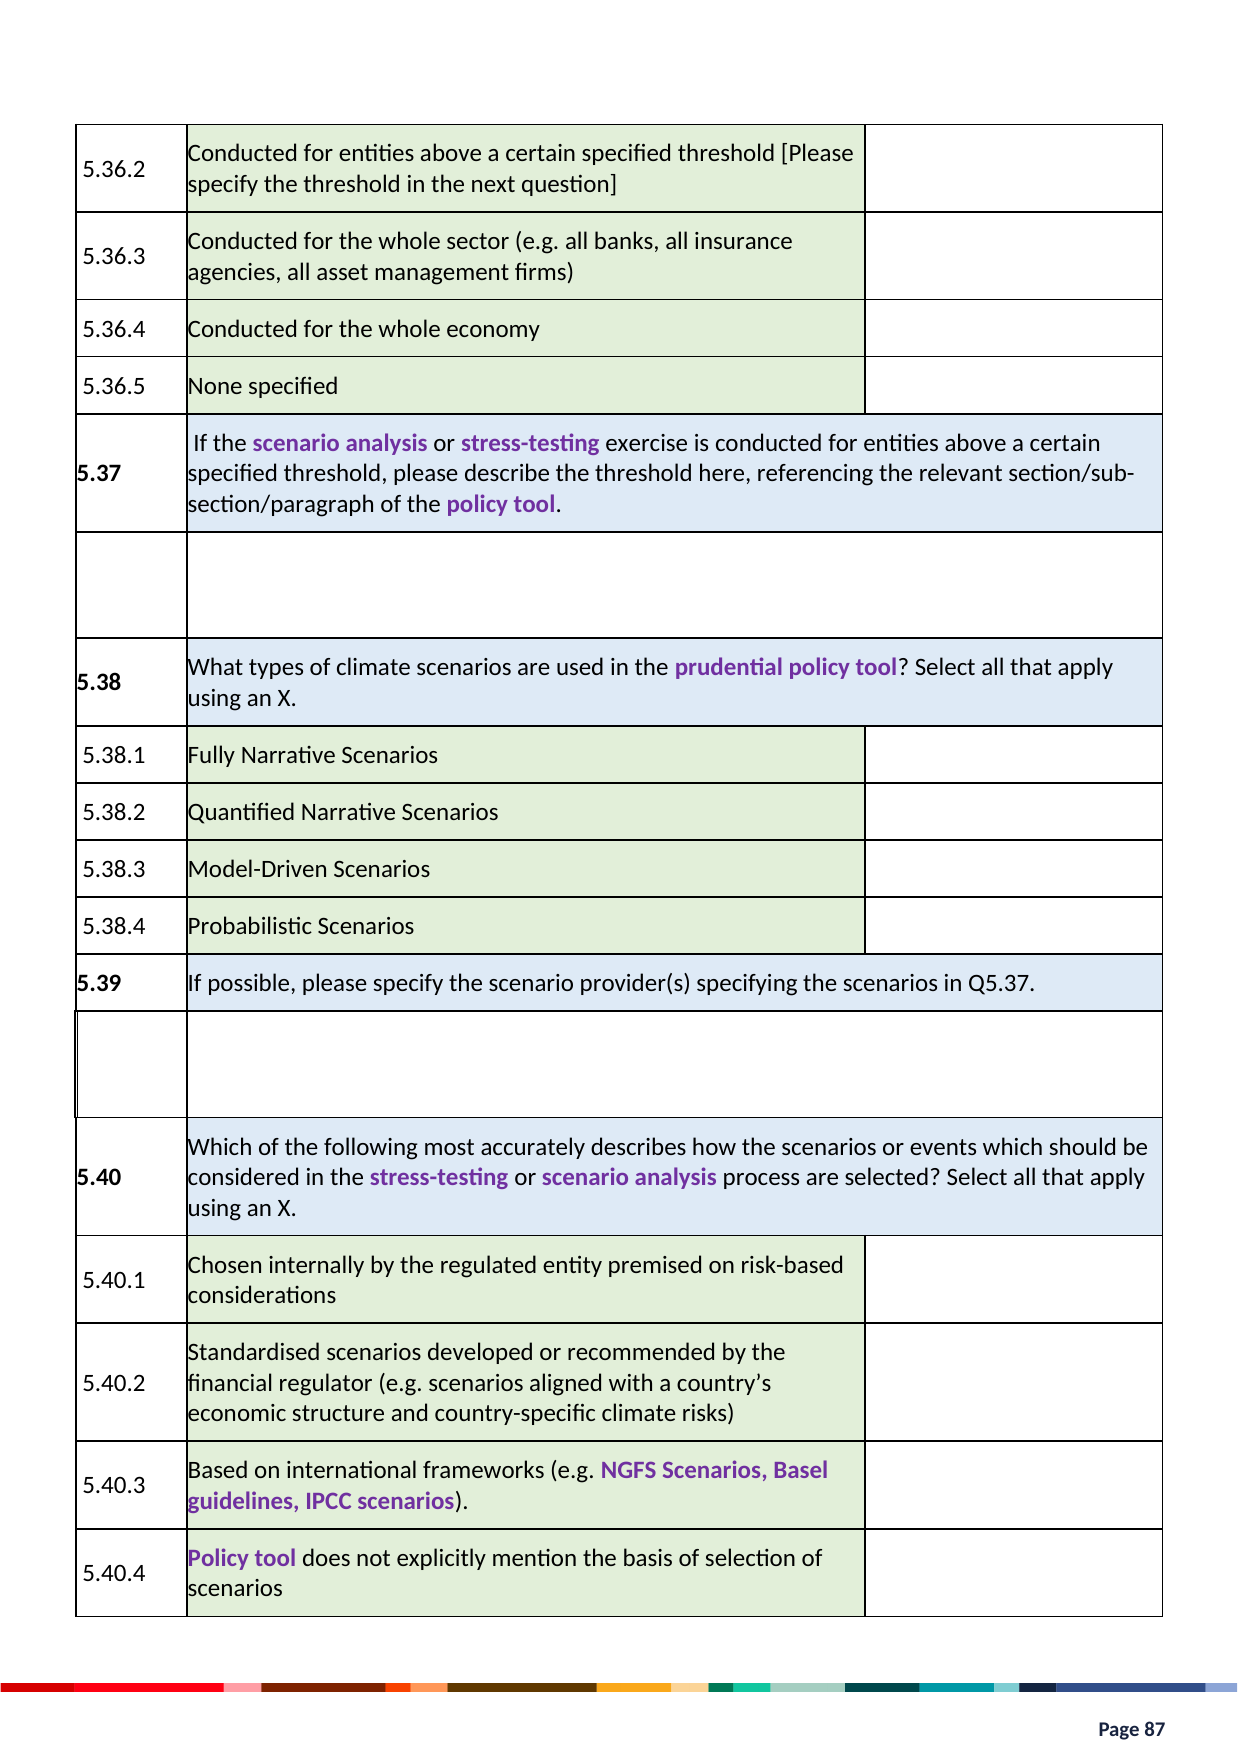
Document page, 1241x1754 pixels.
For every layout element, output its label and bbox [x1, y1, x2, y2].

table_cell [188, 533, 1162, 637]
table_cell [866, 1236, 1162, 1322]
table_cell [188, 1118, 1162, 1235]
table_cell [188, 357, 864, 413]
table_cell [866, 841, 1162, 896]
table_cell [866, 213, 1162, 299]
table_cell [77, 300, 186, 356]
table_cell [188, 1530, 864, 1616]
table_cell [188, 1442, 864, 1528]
picture [0, 1683, 1236, 1692]
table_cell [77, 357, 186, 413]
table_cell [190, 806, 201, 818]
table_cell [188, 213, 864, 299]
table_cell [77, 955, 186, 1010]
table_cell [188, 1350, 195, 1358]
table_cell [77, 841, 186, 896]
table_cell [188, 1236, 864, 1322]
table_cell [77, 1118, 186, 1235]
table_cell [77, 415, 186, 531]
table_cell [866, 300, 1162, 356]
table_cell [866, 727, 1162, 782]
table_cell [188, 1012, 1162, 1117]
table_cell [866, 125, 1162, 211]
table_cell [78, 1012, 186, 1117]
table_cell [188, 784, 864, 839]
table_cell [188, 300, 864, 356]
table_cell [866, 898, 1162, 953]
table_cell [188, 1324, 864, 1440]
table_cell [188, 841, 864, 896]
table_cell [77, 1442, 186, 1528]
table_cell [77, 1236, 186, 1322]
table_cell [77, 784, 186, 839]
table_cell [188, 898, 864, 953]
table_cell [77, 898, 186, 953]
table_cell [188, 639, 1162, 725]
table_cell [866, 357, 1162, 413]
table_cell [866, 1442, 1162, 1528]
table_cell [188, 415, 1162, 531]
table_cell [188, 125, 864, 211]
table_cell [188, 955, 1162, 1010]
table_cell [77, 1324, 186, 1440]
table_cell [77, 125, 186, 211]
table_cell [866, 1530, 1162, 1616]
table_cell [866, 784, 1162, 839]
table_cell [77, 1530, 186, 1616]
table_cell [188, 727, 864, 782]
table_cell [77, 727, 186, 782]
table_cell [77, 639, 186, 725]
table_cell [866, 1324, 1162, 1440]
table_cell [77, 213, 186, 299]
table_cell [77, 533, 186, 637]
